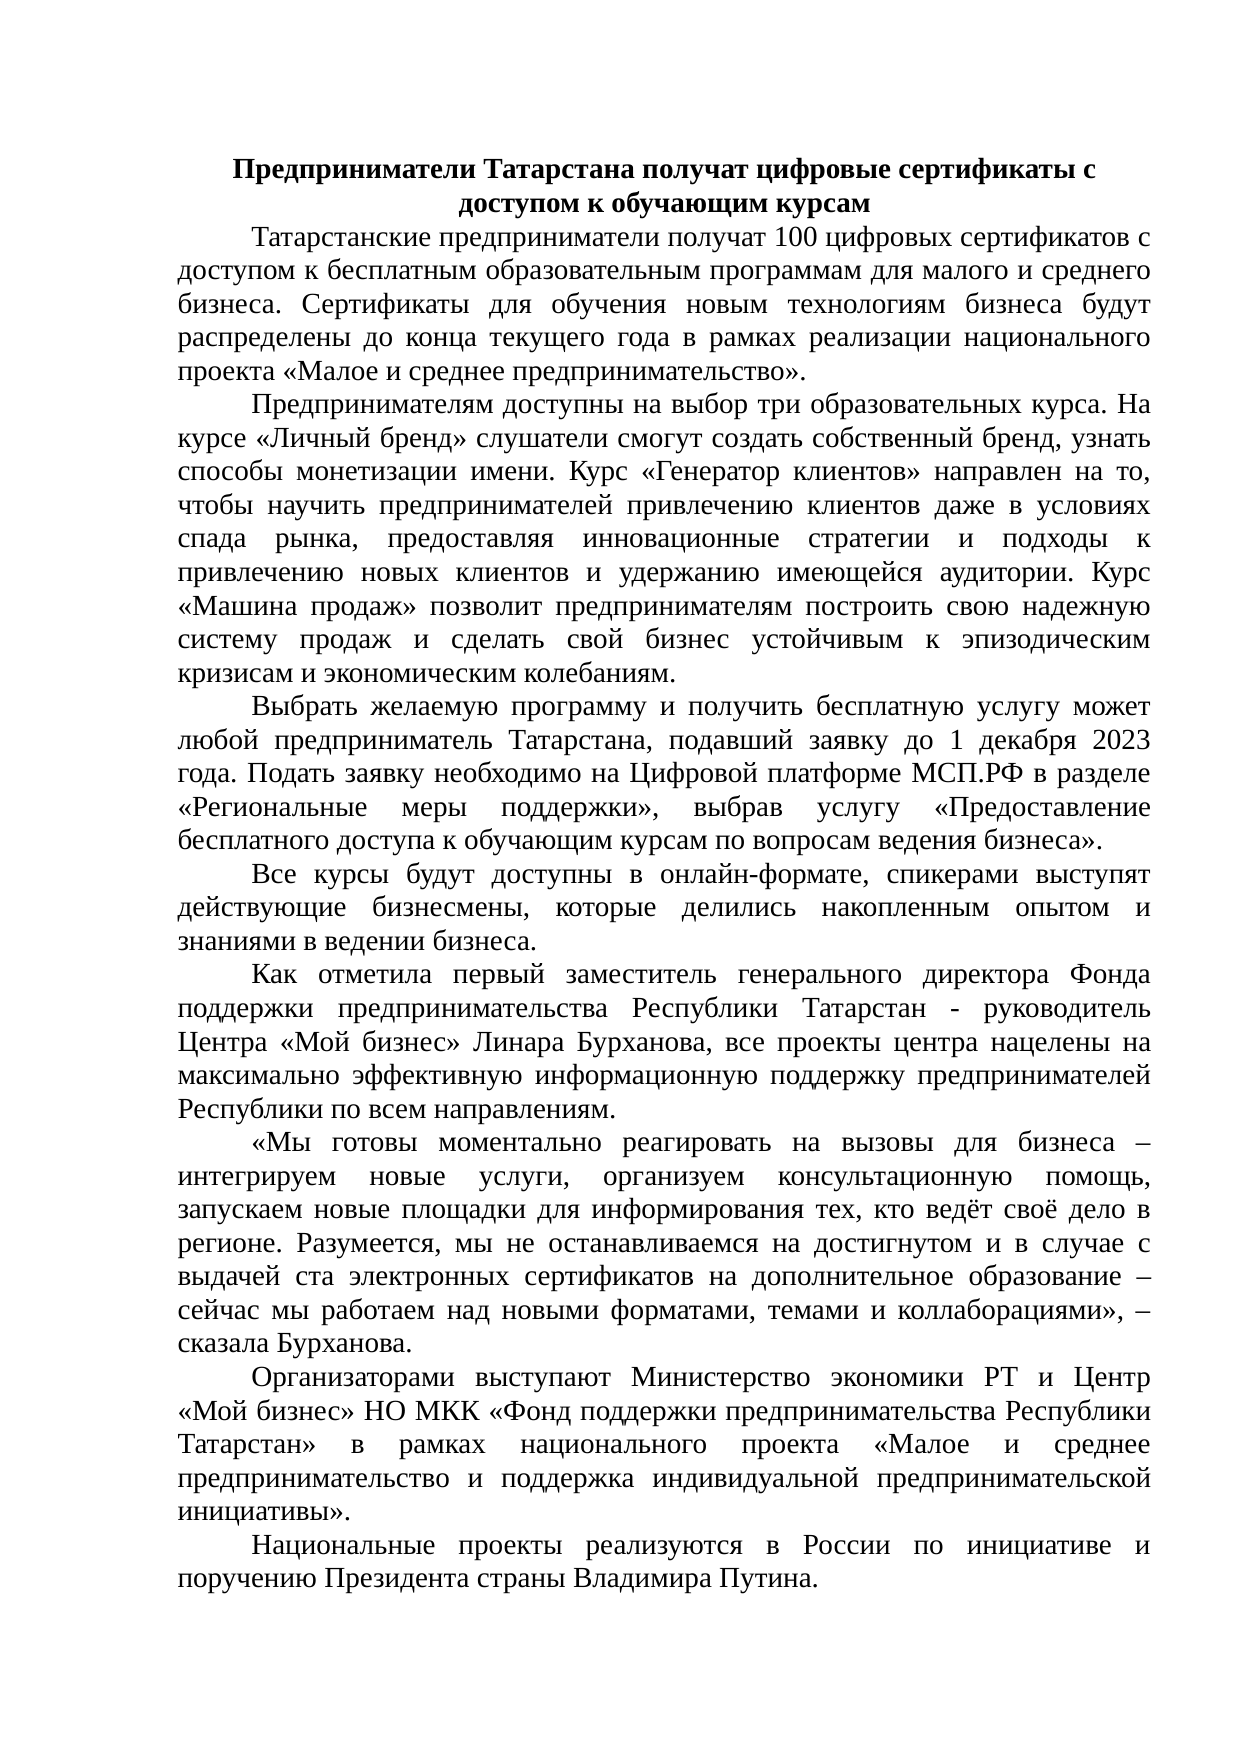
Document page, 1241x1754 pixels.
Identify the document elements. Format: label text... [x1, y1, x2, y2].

text Организаторами выступают Министерство экономики РТ и Центр «Мой бизнес» НО МКК «Фонд поддержки предпринимательства Республики Татарстан» в рамках национального проекта «Малое и среднее предпринимательство и поддержка индивидуальной предпринимательской инициативы». [177, 1359, 1152, 1527]
text Предприниматели Татарстана получат цифровые сертификаты с доступом к обучающим курсам [177, 152, 1152, 219]
text Татарстанские предприниматели получат 100 цифровых сертификатов с доступом к бесплатным образовательным программам для малого и среднего бизнеса. Сертификаты для обучения новым технологиям бизнеса будут распределены до конца текущего года в рамках реализации национального проекта «Малое и среднее предпринимательство». [177, 219, 1152, 386]
text Все курсы будут доступны в онлайн-формате, спикерами выступят действующие бизнесмены, которые делились накопленным опытом и знаниями в ведении бизнеса. [177, 856, 1152, 957]
text «Мы готовы моментально реагировать на вызовы для бизнеса – интегрируем новые услуги, организуем консультационную помощь, запускаем новые площадки для информирования тех, кто ведёт своё дело в регионе. Разумеется, мы не останавливаемся на достигнутом и в случае с выдачей ста электронных сертификатов на дополнительное образование – сейчас мы работаем над новыми форматами, темами и коллаборациями», – сказала Бурханова. [177, 1124, 1152, 1359]
text Национальные проекты реализуются в России по инициативе и поручению Президента страны Владимира Путина. [177, 1527, 1152, 1594]
text Выбрать желаемую программу и получить бесплатную услугу может любой предприниматель Татарстана, подавший заявку до 1 декабря 2023 года. Подать заявку необходимо на Цифровой платформе МСП.РФ в разделе «Региональные меры поддержки», выбрав услугу «Предоставление бесплатного доступа к обучающим курсам по вопросам ведения бизнеса». [177, 688, 1152, 856]
text Как отметила первый заместитель генерального директора Фонда поддержки предпринимательства Республики Татарстан - руководитель Центра «Мой бизнес» Линара Бурханова, все проекты центра нацелены на максимально эффективную информационную поддержку предпринимателей Республики по всем направлениям. [177, 957, 1152, 1124]
text Предпринимателям доступны на выбор три образовательных курса. На курсе «Личный бренд» слушатели смогут создать собственный бренд, узнать способы монетизации имени. Курс «Генератор клиентов» направлен на то, чтобы научить предпринимателей привлечению клиентов даже в условиях спада рынка, предоставляя инновационные стратегии и подходы к привлечению новых клиентов и удержанию имеющейся аудитории. Курс «Машина продаж» позволит предпринимателям построить свою надежную систему продаж и сделать свой бизнес устойчивым к эпизодическим кризисам и экономическим колебаниям. [177, 386, 1152, 688]
